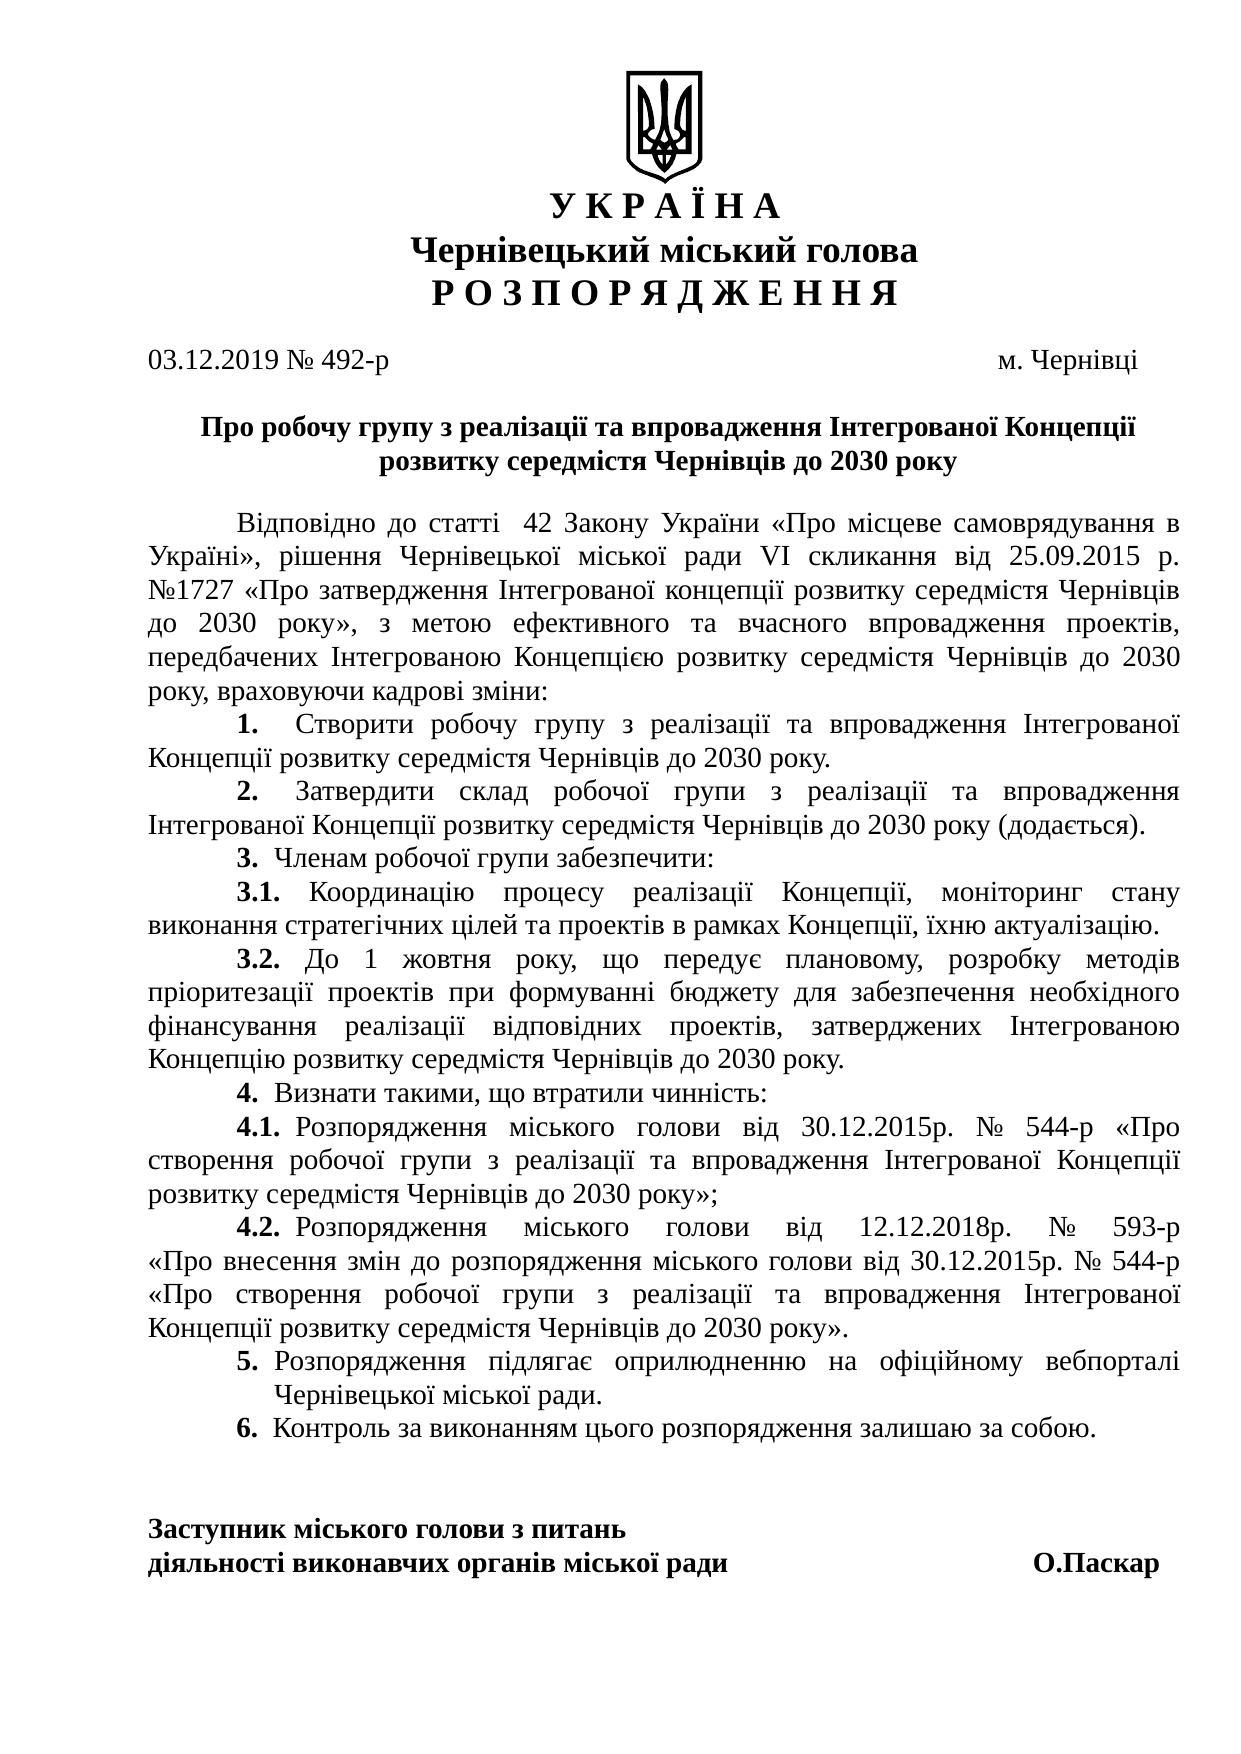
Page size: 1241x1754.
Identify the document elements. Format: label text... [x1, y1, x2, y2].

table_header Про робочу групу з реалізації та впровадження Інтегрованої Концепції розвитку середмістя Чернівців до 2030 року [148, 376, 1189, 505]
text 03.12.2019 № 492-р м. Чернівці [148, 342, 1181, 376]
text діяльності виконавчих органів міської ради О.Паскар [148, 1545, 1181, 1578]
text Відповідно до статті 42 Закону України «Про місцеве самоврядування в Україні», рішення Чернівецької міської ради VI скликання від 25.09.2015 р. №1727 «Про затвердження Інтегрованої концепції розвитку середмістя Чернівців до 2030 року», з метою ефективного та вчасного впровадження проектів, передбачених Інтегрованою Концепцією розвитку середмістя Чернівців до 2030 року, враховуючи кадрові зміни: [148, 505, 1181, 706]
list Розпорядження міського голови від 30.12.2015р. № 544-р «Про створення робочої групи з реалізації та впровадження Інтегрованої Концепції розвитку середмістя Чернівців до 2030 року»; [148, 1109, 1181, 1209]
text Чернівецький міський голова [148, 227, 1181, 270]
text У К Р А Ї Н А [148, 184, 1181, 227]
list 3.1. Координацію процесу реалізації Концепції, моніторинг стану виконання стратегічних цілей та проектів в рамках Концепції, їхню актуалізацію. [148, 874, 1181, 941]
list Визнати такими, що втратили чинність: [236, 1075, 1181, 1109]
list Затвердити склад робочої групи з реалізації та впровадження Інтегрованої Концепції розвитку середмістя Чернівців до 2030 року (додається). [148, 773, 1181, 840]
subtitle Р О З П О Р Я Д Ж Е Н Н Я [148, 270, 1181, 313]
text Заступник міського голови з питань [148, 1511, 1181, 1545]
list Членам робочої групи забезпечити: [236, 840, 1181, 874]
list Розпорядження підлягає оприлюдненню на офіційному вебпорталі Чернівецької міської ради. [236, 1343, 1181, 1411]
list 3.2. До 1 жовтня року, що передує плановому, розробку методів пріоритезації проектів при формуванні бюджету для забезпечення необхідного фінансування реалізації відповідних проектів, затверджених Інтегрованою Концепцію розвитку середмістя Чернівців до 2030 року. [148, 941, 1181, 1075]
list Розпорядження міського голови від 12.12.2018р. № 593-р «Про внесення змін до розпорядження міського голови від 30.12.2015р. № 544-р «Про створення робочої групи з реалізації та впровадження Інтегрованої Концепції розвитку середмістя Чернівців до 2030 року». [148, 1209, 1181, 1343]
list Створити робочу групу з реалізації та впровадження Інтегрованої Концепції розвитку середмістя Чернівців до 2030 року. [148, 706, 1181, 773]
text 6. Контроль за виконанням цього розпорядження залишаю за собою. [148, 1411, 1181, 1444]
